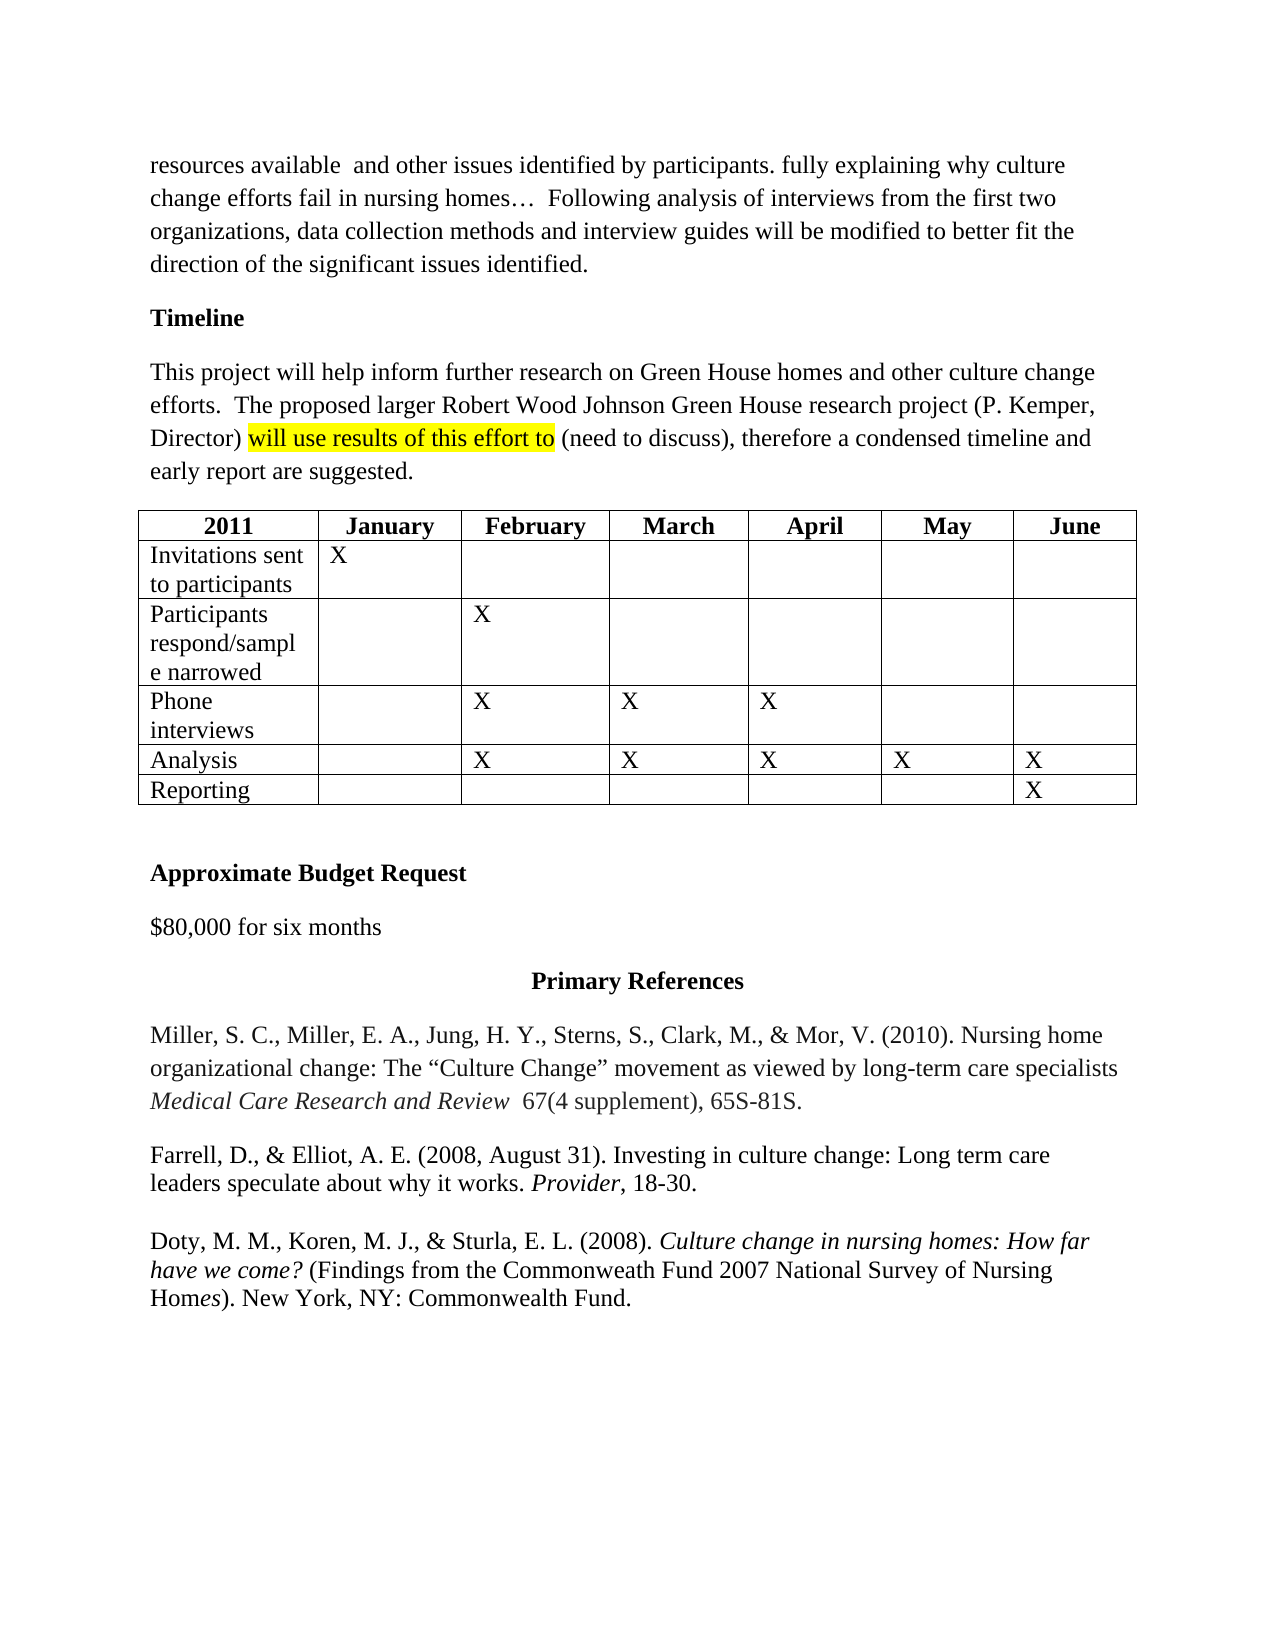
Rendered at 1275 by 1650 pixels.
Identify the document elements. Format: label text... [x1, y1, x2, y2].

table_cell Invitations sent to participants [139, 541, 318, 598]
text Approximate Budget Request [150, 858, 1125, 887]
table_cell X [1014, 775, 1136, 803]
table_cell [610, 599, 748, 685]
table_cell [462, 775, 609, 803]
table_header April [749, 511, 881, 539]
table_cell [1014, 541, 1136, 598]
table_cell [319, 599, 461, 685]
table_cell [319, 686, 461, 744]
table_header 2011 [139, 511, 318, 539]
table_cell [610, 541, 748, 598]
table_cell [882, 686, 1013, 744]
text Timeline [150, 303, 1125, 332]
table_cell [749, 541, 881, 598]
table_cell X [462, 599, 609, 685]
table_cell X [610, 745, 748, 774]
table_cell Reporting [139, 775, 318, 803]
table_cell X [749, 745, 881, 774]
table_cell [319, 775, 461, 803]
table_cell [1014, 686, 1136, 744]
table_header January [319, 511, 461, 539]
table_cell [882, 775, 1013, 803]
table_cell Participants respond/sample narrowed [139, 599, 318, 685]
table_cell X [462, 686, 609, 744]
table_cell X [882, 745, 1013, 774]
table_header March [610, 511, 748, 539]
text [150, 150, 1125, 278]
table_cell Analysis [139, 745, 318, 774]
table_header May [882, 511, 1013, 539]
table_cell X [319, 541, 461, 598]
table_cell [1014, 599, 1136, 685]
table_cell Phone interviews [139, 686, 318, 744]
table_cell X [1014, 745, 1136, 774]
text Homes). New York, NY: Commonwealth Fund. [150, 1283, 1125, 1312]
table_cell X [610, 686, 748, 744]
text $80,000 for six months [150, 912, 1125, 941]
text Farrell, D., & Elliot, A. E. (2008, August 31). Investing in culture change: Long term care leaders speculate about why it works. Provider, 18-30. [150, 1140, 1125, 1197]
table_cell [610, 775, 748, 803]
text Doty, M. M., Koren, M. J., & Sturla, E. L. (2008). Culture change in nursing homes: How far [150, 1226, 1125, 1255]
table_cell [749, 775, 881, 803]
text Miller, S. C., Miller, E. A., Jung, H. Y., Sterns, S., Clark, M., & Mor, V. (2010). Nursing home organizational change: The “Culture Change” movement as viewed by long-term care specialists Medical Care Research and Review 67(4 supplement), 65S-81S. [150, 1020, 1125, 1115]
text Primary References [150, 966, 1125, 995]
table_cell [882, 541, 1013, 598]
table_cell X [462, 745, 609, 774]
table_cell X [749, 686, 881, 744]
text This project will help inform further research on Green House homes and other culture change efforts. The proposed larger Robert Wood Johnson Green House research project (P. Kemper, Director) will use results of this effort to (need to discuss), therefore a condensed timeline and early report are suggested. [150, 357, 1125, 484]
table_header February [462, 511, 609, 539]
table_header June [1014, 511, 1136, 539]
table_cell [749, 599, 881, 685]
table_cell [462, 541, 609, 598]
table_cell [319, 745, 461, 774]
text have we come? (Findings from the Commonweath Fund 2007 National Survey of Nursing [150, 1255, 1125, 1283]
table_cell [882, 599, 1013, 685]
